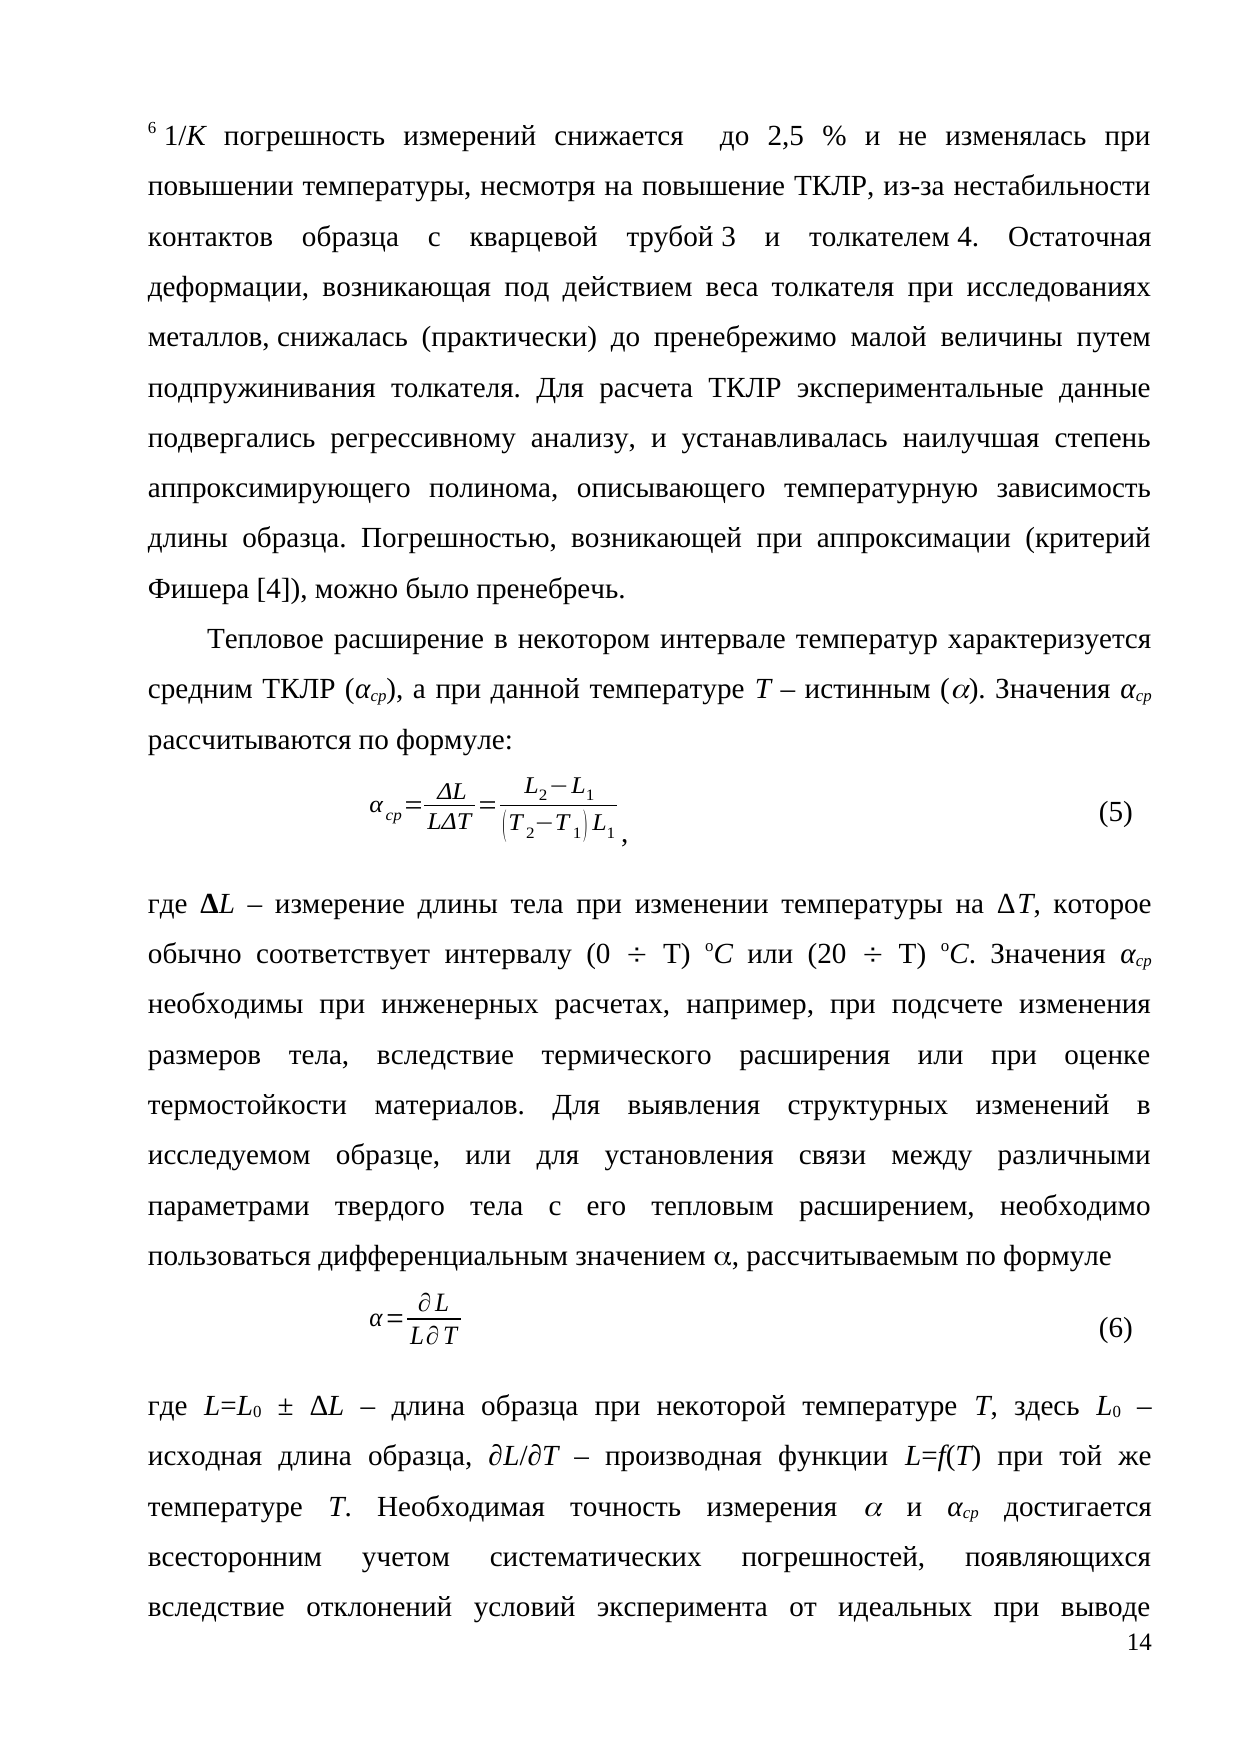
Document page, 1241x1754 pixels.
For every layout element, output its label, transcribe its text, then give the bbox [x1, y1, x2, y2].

table_header (5) [1059, 772, 1162, 861]
text где ΔL – измерение длины тела при изменении температуры на ΔТ, которое обычно соответствует интервалу (0 Т) оС или (20 Т) оС. Значения αср необходимы при инженерных расчетах, например, при подсчете изменения размеров тела, вследствие термического расширения или при оценке термостойкости материалов. Для выявления структурных изменений в исследуемом образце, или для установления связи между различными параметрами твердого тела с его тепловым расширением, необходимо пользоваться дифференциальным значением , рассчитываемым по формуле [148, 886, 1152, 1272]
table_header [194, 1289, 1059, 1363]
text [148, 1388, 1152, 1623]
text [148, 118, 1152, 604]
table_header , [194, 772, 1059, 861]
text Тепловое расширение в некотором интервале температур характеризуется средним ТКЛР (αср), а при данной температуре Т – истинным (). Значения αср рассчитываются по формуле: [148, 621, 1152, 756]
table_header (6) [1059, 1289, 1162, 1363]
